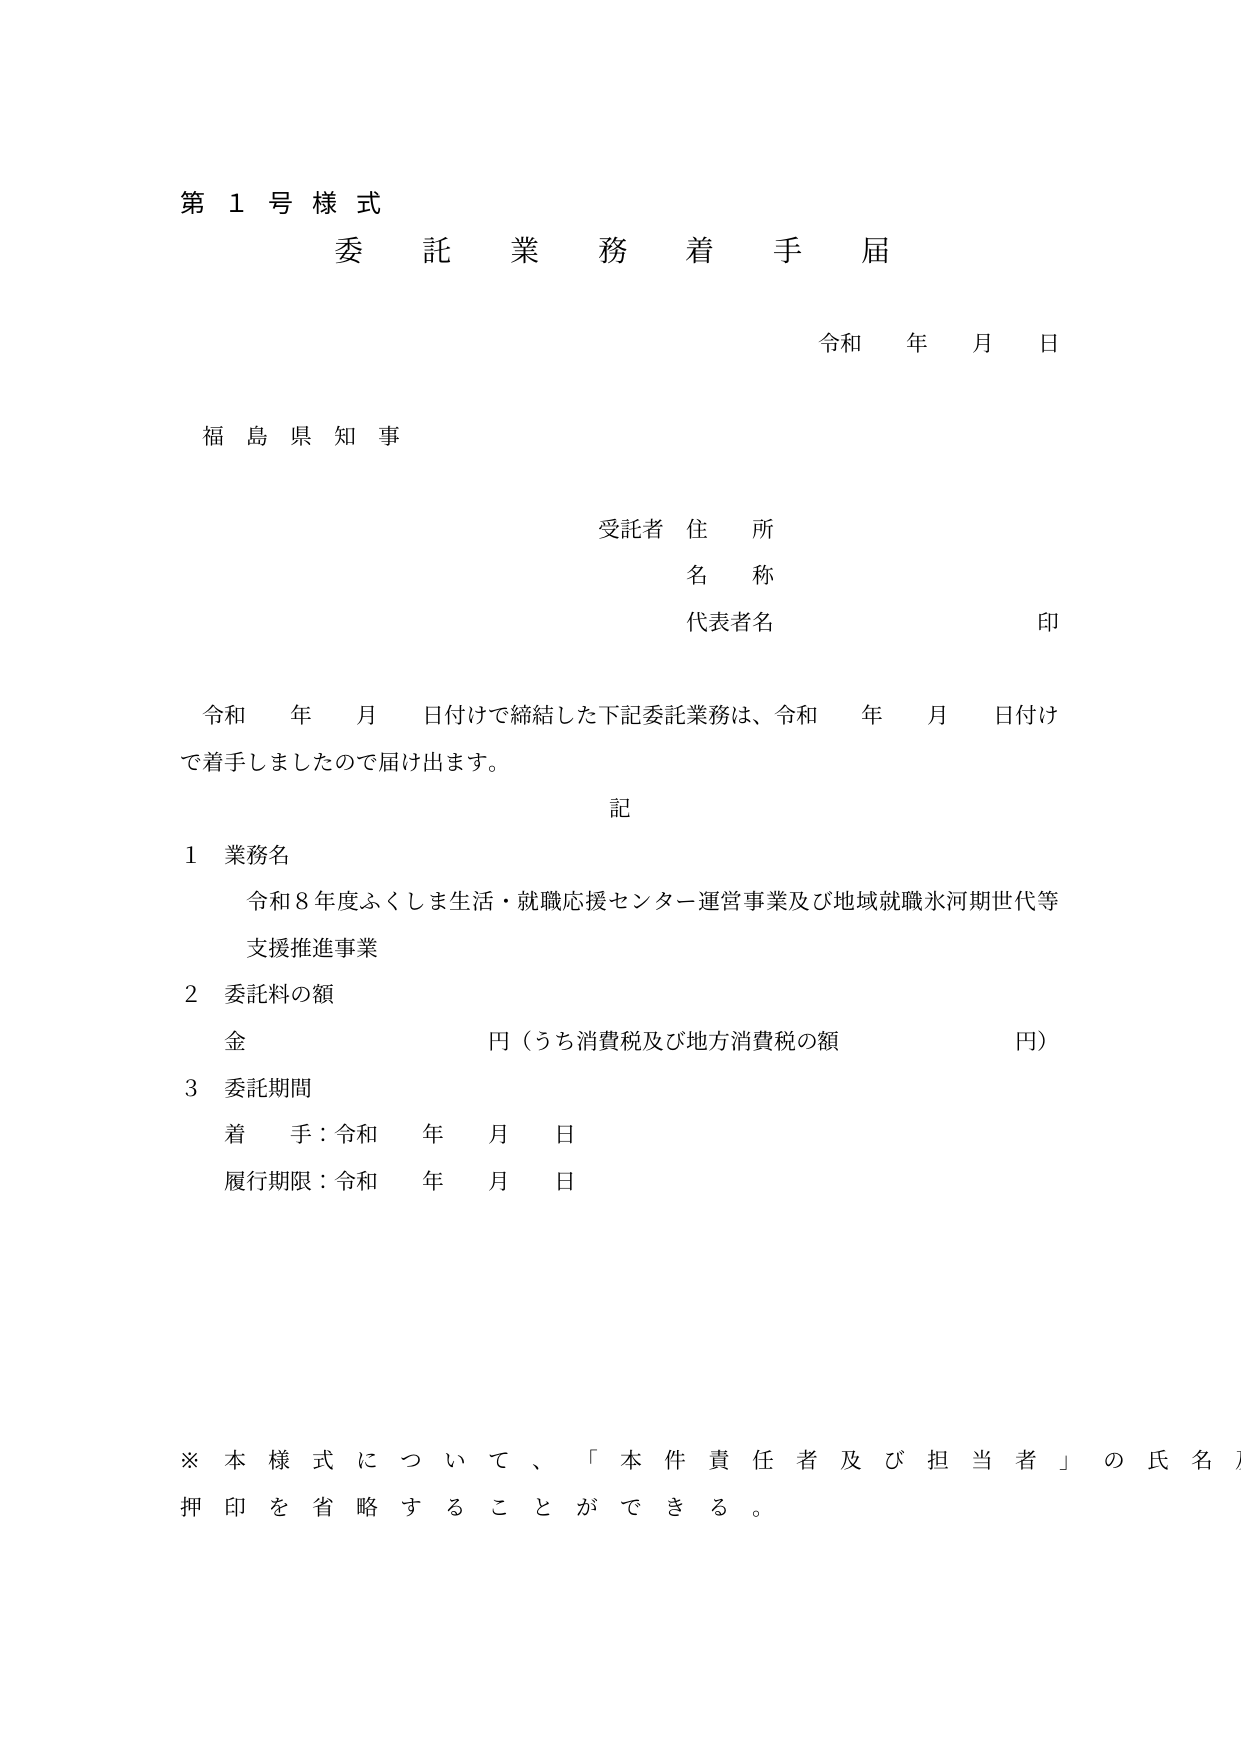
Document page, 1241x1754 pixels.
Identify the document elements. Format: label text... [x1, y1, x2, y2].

text 名 称 [181, 551, 1060, 598]
text 令和８年度ふくしま生活・就職応援センター運営事業及び地域就職氷河期世代等支援推進事業 [225, 877, 1059, 970]
text ３ 委託期間 [181, 1063, 1060, 1110]
text 委 託 業 務 着 手 届 [181, 225, 1060, 272]
text 金 円（うち消費税及び地方消費税の額 円） [181, 1017, 1060, 1063]
text 受託者 住 所 [181, 504, 1060, 551]
text 令和 年 月 日付けで締結した下記委託業務は、令和 年 月 日付けで着手しましたので届け出ます。 [181, 691, 1060, 784]
text ２ 委託料の額 [181, 970, 1060, 1017]
subtitle 第１号様式 [181, 178, 1060, 225]
text 履行期限：令和 年 月 日 [181, 1156, 1060, 1203]
text 福 島 県 知 事 [181, 411, 1060, 458]
text 令和 年 月 日 [181, 318, 1060, 365]
text ※本様式について、「本件責任者及び担当者」の氏名及び連絡先を記載することにより押印を省略することができる。 [181, 1436, 1060, 1529]
text 代表者名 印 [181, 598, 1060, 644]
text １ 業務名 [181, 830, 1060, 877]
text 着 手：令和 年 月 日 [181, 1110, 1060, 1156]
text 記 [181, 784, 1060, 830]
